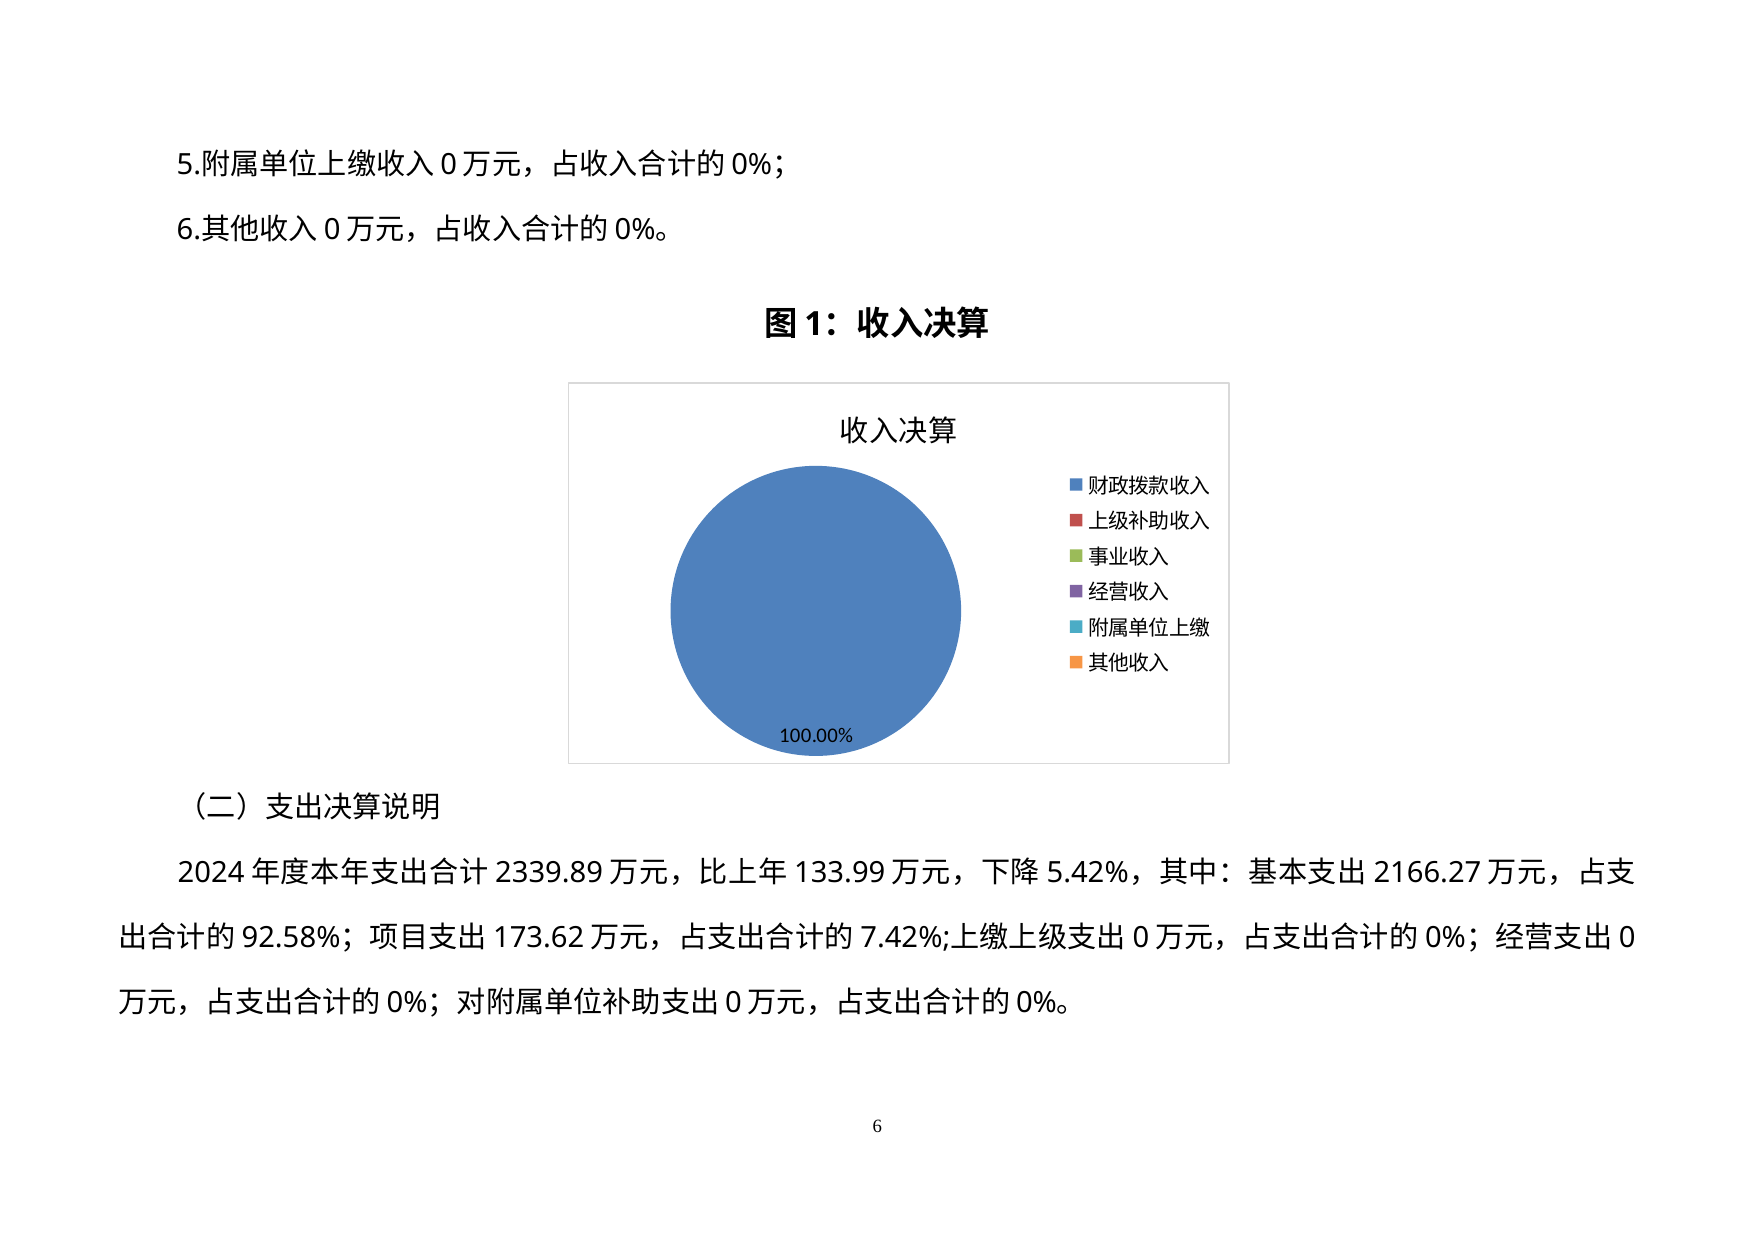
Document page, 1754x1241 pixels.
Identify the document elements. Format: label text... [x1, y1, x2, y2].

text 6.其他收入0万元，占收入合计的0%。 [118, 194, 1636, 259]
text 5.附属单位上缴收入0万元，占收入合计的0%； [118, 129, 1636, 194]
subtitle 图1：收入决算 [118, 288, 1636, 353]
text 2024年度本年支出合计2339.89万元，比上年133.99万元，下降5.42%，其中：基本支出2166.27万元，占支出合计的92.58%；项目支出173.62万元，占支出合计的7.42%;上缴上级支出0万元，占支出合计的0%；经营支出0万元，占支出合计的0%；对附属单位补助支出0万元，占支出合计的0%。 [118, 837, 1636, 1032]
text （二）支出决算说明 [118, 772, 1636, 837]
